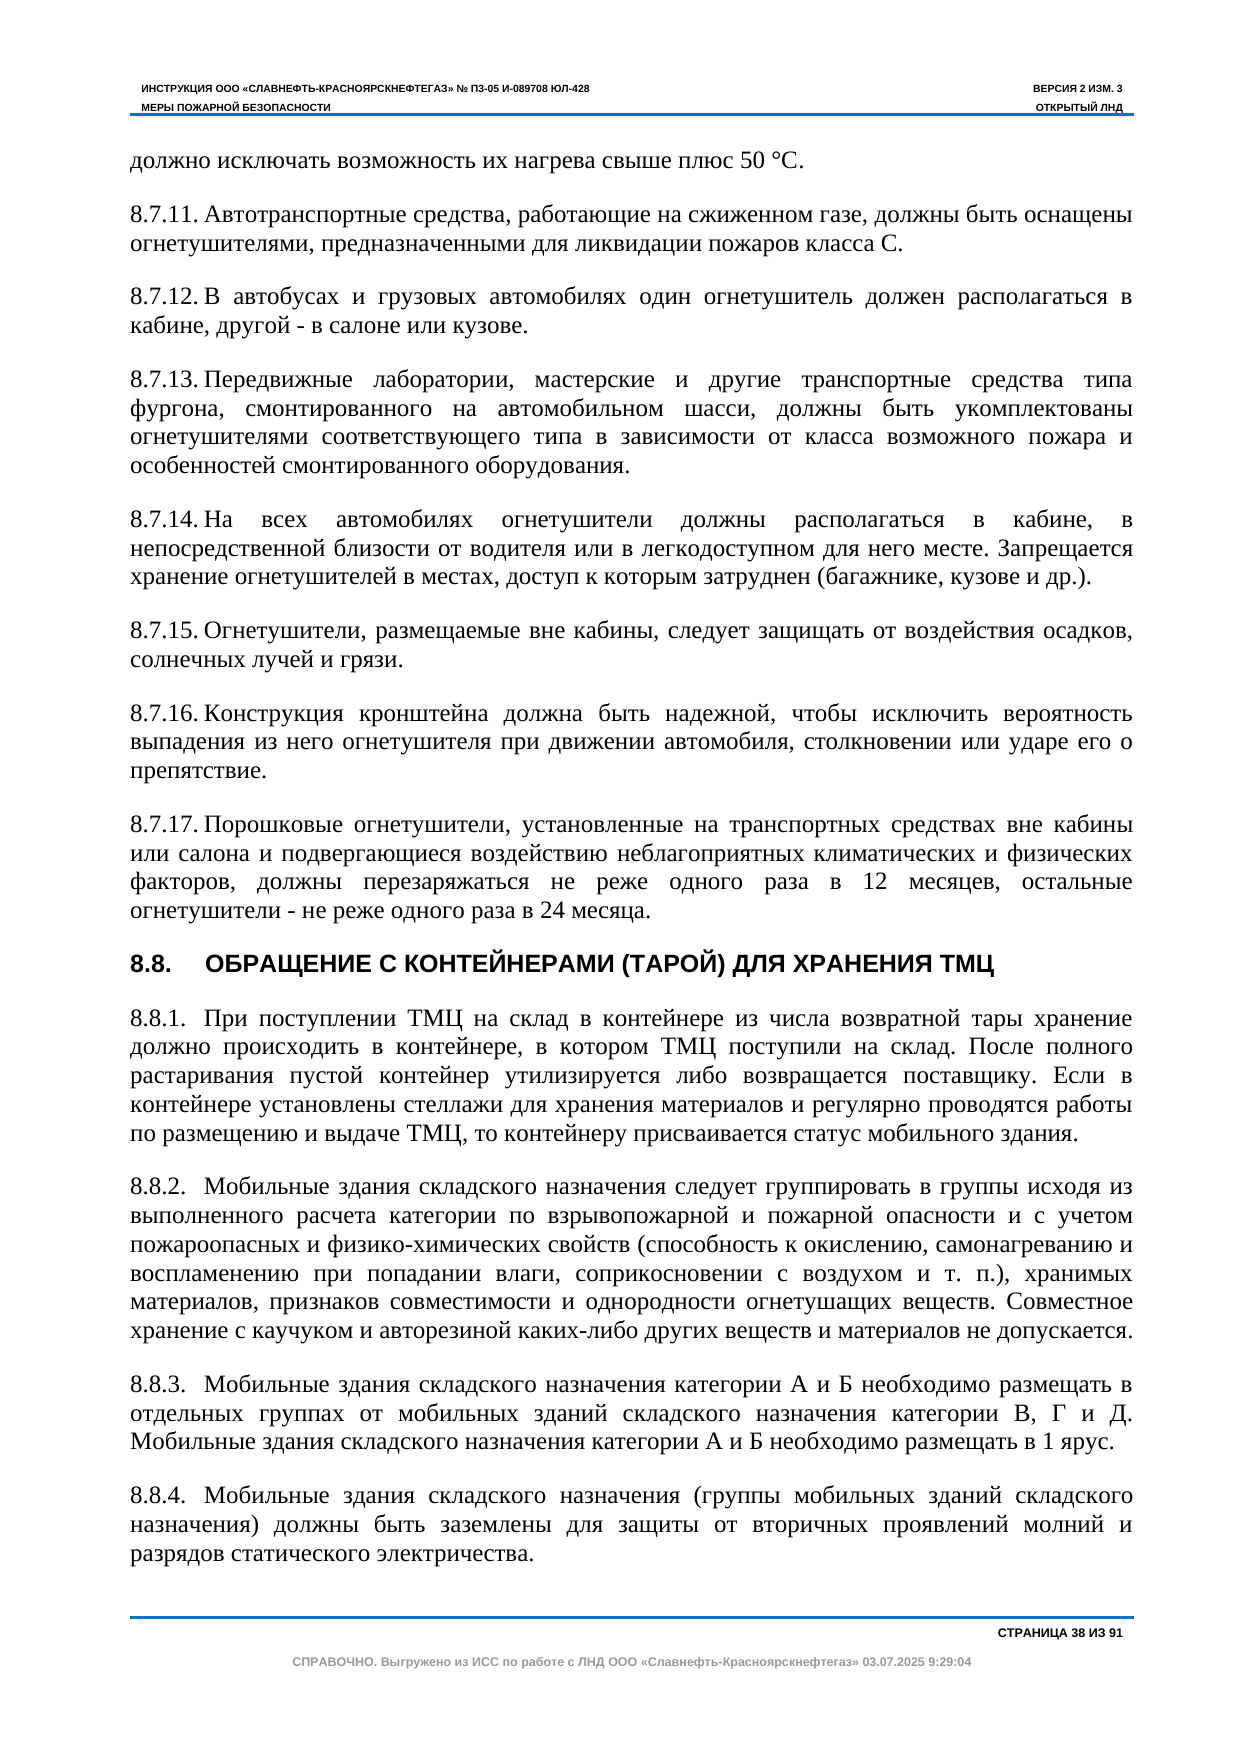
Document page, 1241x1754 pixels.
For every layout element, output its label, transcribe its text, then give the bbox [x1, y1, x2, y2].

list Огнетушители, размещаемые вне кабины, следует защищать от воздействия осадков, солнечных лучей и грязи. [130, 615, 1134, 673]
list Мобильные здания складского назначения категории А и Б необходимо размещать в отдельных группах от мобильных зданий складского назначения категории В, Г и Д. Мобильные здания складского назначения категории А и Б необходимо размещать в 1 ярус. [130, 1369, 1134, 1455]
list Мобильные здания складского назначения следует группировать в группы исходя из выполненного расчета категории по взрывопожарной и пожарной опасности и с учетом пожароопасных и физико-химических свойств (способность к окислению, самонагреванию и воспламенению при попадании влаги, соприкосновении с воздухом и т. п.), хранимых материалов, признаков совместимости и однородности огнетушащих веществ. Совместное хранение с каучуком и авторезиной каких-либо других веществ и материалов не допускается. [130, 1171, 1134, 1344]
list Передвижные лаборатории, мастерские и другие транспортные средства типа фургона, смонтированного на автомобильном шасси, должны быть укомплектованы огнетушителями соответствующего типа в зависимости от класса возможного пожара и особенностей смонтированного оборудования. [130, 364, 1134, 479]
list Мобильные здания складского назначения (группы мобильных зданий складского назначения) должны быть заземлены для защиты от вторичных проявлений молний и разрядов статического электричества. [130, 1480, 1134, 1566]
list При поступлении ТМЦ на склад в контейнере из числа возвратной тары хранение должно происходить в контейнере, в котором ТМЦ поступили на склад. После полного растаривания пустой контейнер утилизируется либо возвращается поставщику. Если в контейнере установлены стеллажи для хранения материалов и регулярно проводятся работы по размещению и выдаче ТМЦ, то контейнеру присваивается статус мобильного здания. [130, 1003, 1134, 1146]
list Порошковые огнетушители, установленные на транспортных средствах вне кабины или салона и подвергающиеся воздействию неблагоприятных климатических и физических факторов, должны перезаряжаться не реже одного раза в 12 месяцев, остальные огнетушители - не реже одного раза в 24 месяца. [130, 809, 1134, 924]
list ОБРАЩЕНИЕ С КОНТЕЙНЕРАМИ (ТАРОЙ) ДЛЯ ХРАНЕНИЯ ТМЦ [130, 949, 1134, 978]
list Автотранспортные средства, работающие на сжиженном газе, должны быть оснащены огнетушителями, предназначенными для ликвидации пожаров класса С. [130, 199, 1134, 256]
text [130, 145, 1134, 174]
list На всех автомобилях огнетушители должны располагаться в кабине, в непосредственной близости от водителя или в легкодоступном для него месте. Запрещается хранение огнетушителей в местах, доступ к которым затруднен (багажнике, кузове и др.). [130, 504, 1134, 590]
list В автобусах и грузовых автомобилях один огнетушитель должен располагаться в кабине, другой - в салоне или кузове. [130, 281, 1134, 339]
list Конструкция кронштейна должна быть надежной, чтобы исключить вероятность выпадения из него огнетушителя при движении автомобиля, столкновении или ударе его о препятствие. [130, 698, 1134, 784]
